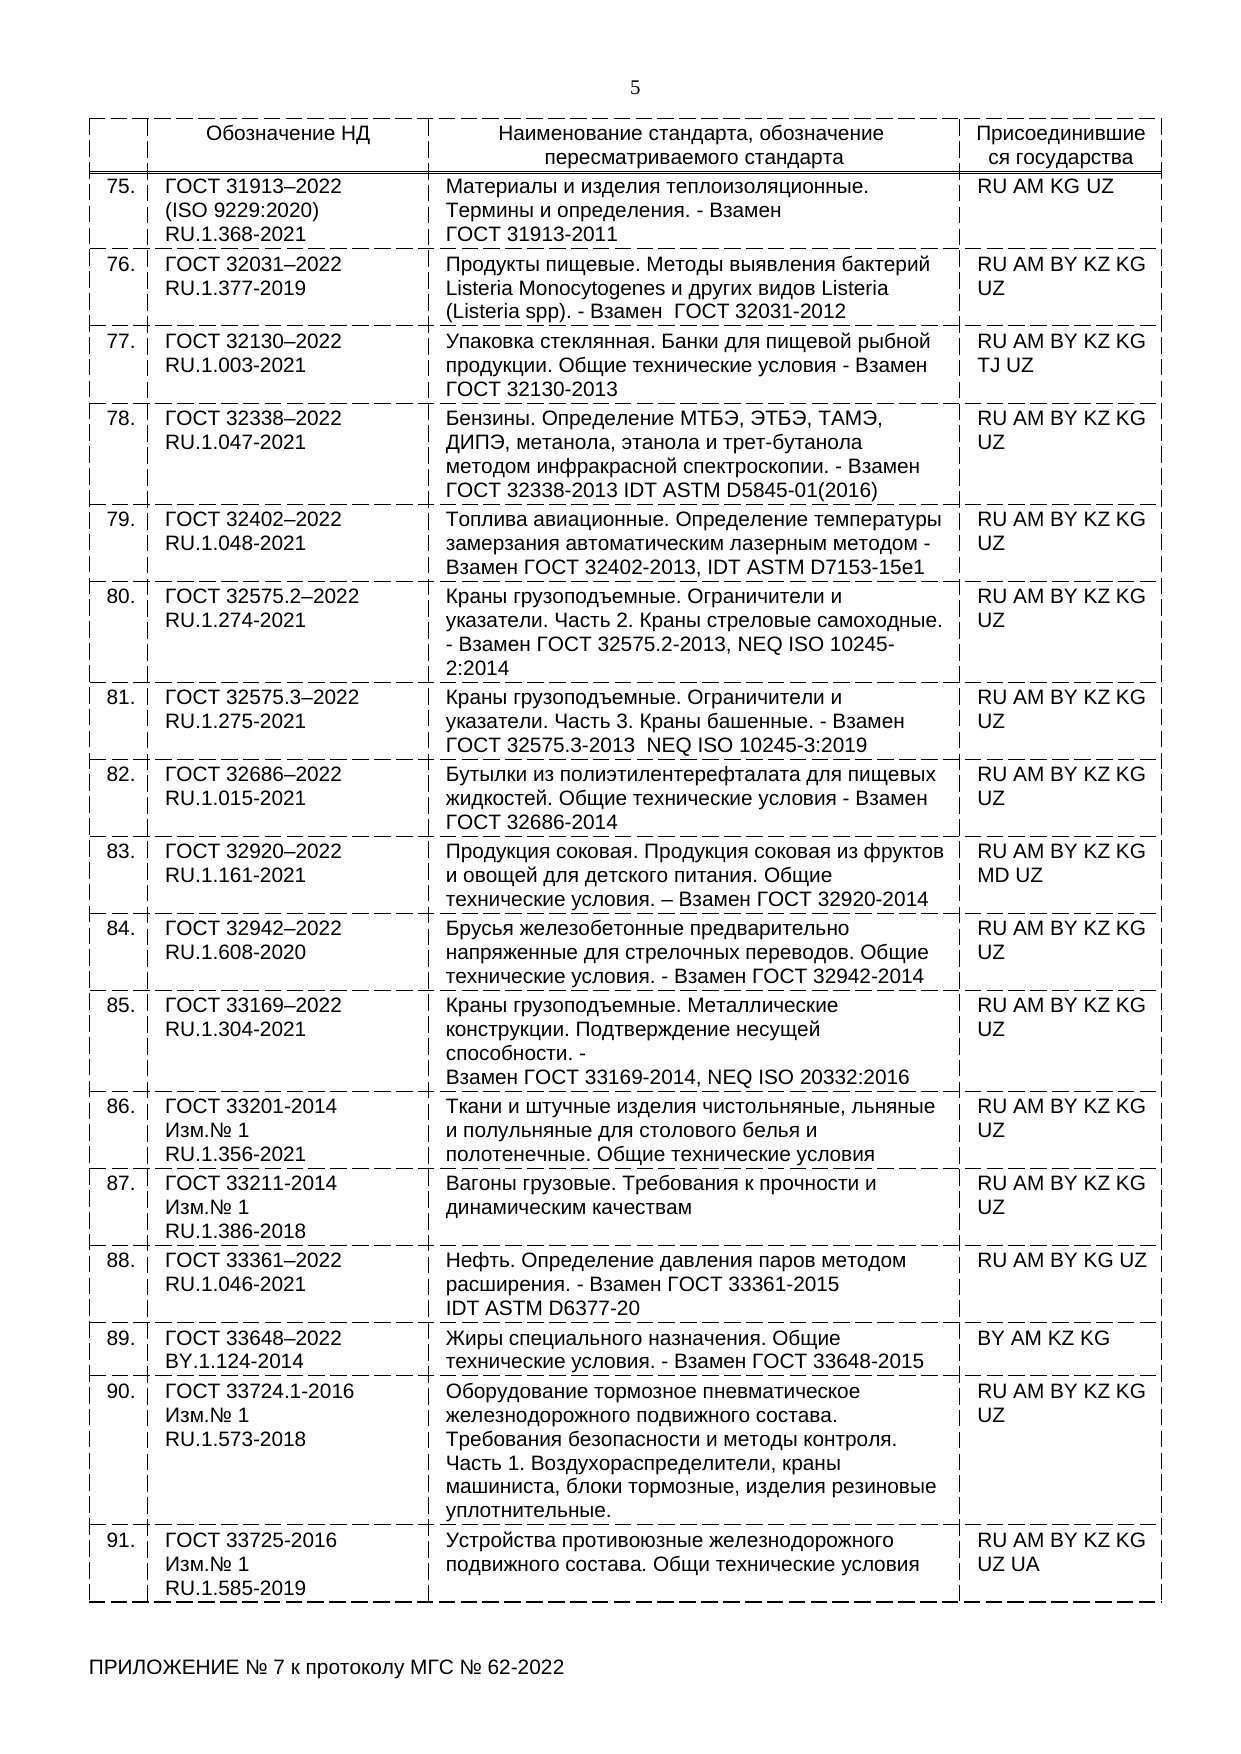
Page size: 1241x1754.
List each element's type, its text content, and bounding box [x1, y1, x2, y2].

table_cell RU AM BY KZ KG UZ [960, 990, 1162, 1091]
table_cell RU AM BY KG UZ [960, 1245, 1162, 1322]
table_cell Продукты пищевые. Методы выявления бактерий Listeria Monocytogenes и других видов Listeria (Listeria spp). - Взамен ГОСТ 32031-2012 [428, 248, 960, 325]
table_cell ГОСТ 33211-2014 Изм.№ 1 RU.1.386-2018 [148, 1168, 428, 1245]
table_cell Краны грузоподъемные. Металлические конструкции. Подтверждение несущей способности. - Взамен ГОСТ 33169-2014, NEQ ISO 20332:2016 [428, 990, 960, 1091]
table_cell [89, 1245, 148, 1322]
table_cell Топлива авиационные. Определение температуры замерзания автоматическим лазерным методом - Взамен ГОСТ 32402-2013, IDT ASTM D7153-15e1 [428, 504, 960, 581]
table_cell [89, 504, 148, 581]
table_cell [89, 759, 148, 836]
table_cell [89, 913, 148, 990]
table_cell Жиры специального назначения. Общие технические условия. - Взамен ГОСТ 33648-2015 [428, 1322, 960, 1375]
table_cell [89, 325, 148, 402]
table_cell RU AM BY KZ KG UZ UA [960, 1524, 1162, 1601]
table_cell [89, 248, 148, 325]
table_cell Материалы и изделия теплоизоляционные. Термины и определения. - Взамен ГОСТ 31913-2011 [428, 174, 960, 248]
table_cell ГОСТ 33724.1-2016 Изм.№ 1 RU.1.573-2018 [148, 1375, 428, 1524]
table_cell [89, 1375, 148, 1524]
table_cell RU AM BY KZ KG UZ [960, 913, 1162, 990]
table_cell RU AM BY KZ KG UZ [960, 581, 1162, 682]
table_cell ГОСТ 33201-2014 Изм.№ 1 RU.1.356-2021 [148, 1091, 428, 1168]
table_cell Краны грузоподъемные. Ограничители и указатели. Часть 2. Краны стреловые самоходные. - Взамен ГОСТ 32575.2-2013, NEQ ISO 10245-2:2014 [428, 581, 960, 682]
table_cell RU AM KG UZ [960, 174, 1162, 248]
table_cell RU AM BY KZ KG UZ [960, 504, 1162, 581]
table_cell RU AM BY KZ KG UZ [960, 403, 1162, 503]
table_cell [89, 1524, 148, 1601]
table_cell ГОСТ 32686–2022 RU.1.015-2021 [148, 759, 428, 836]
table_cell RU AM BY KZ KG UZ [960, 248, 1162, 325]
table_cell [89, 1091, 148, 1168]
table_cell Бензины. Определение МТБЭ, ЭТБЭ, ТАМЭ, ДИПЭ, метанола, этанола и трет-бутанола методом инфракрасной спектроскопии. - Взамен ГОСТ 32338-2013 IDT ASTM D5845-01(2016) [428, 403, 960, 503]
table_cell RU AM BY KZ KG UZ [960, 1091, 1162, 1168]
table_cell Устройства противоюзные железнодорожного подвижного состава. Общи технические условия [428, 1524, 960, 1601]
table_cell [89, 836, 148, 913]
table_cell ГОСТ 33648–2022 BY.1.124-2014 [148, 1322, 428, 1375]
table_cell Бутылки из полиэтилентерефталата для пищевых жидкостей. Общие технические условия - Взамен ГОСТ 32686-2014 [428, 759, 960, 836]
table_cell ГОСТ 33725-2016 Изм.№ 1 RU.1.585-2019 [148, 1524, 428, 1601]
table_cell [89, 174, 148, 248]
table_cell [89, 990, 148, 1091]
table_cell Вагоны грузовые. Требования к прочности и динамическим качествам [428, 1168, 960, 1245]
table_cell RU AM BY KZ KG UZ [960, 1375, 1162, 1524]
table_cell ГОСТ 32920–2022 RU.1.161-2021 [148, 836, 428, 913]
table_cell RU AM BY KZ KG MD UZ [960, 836, 1162, 913]
table_cell RU AM BY KZ KG UZ [960, 682, 1162, 759]
table_cell ГОСТ 32338–2022 RU.1.047-2021 [148, 403, 428, 503]
table_cell ГОСТ 32130–2022 RU.1.003-2021 [148, 325, 428, 402]
table_cell Краны грузоподъемные. Ограничители и указатели. Часть 3. Краны башенные. - Взамен ГОСТ 32575.3-2013 NEQ ISO 10245-3:2019 [428, 682, 960, 759]
table_header Присоединившиеся государства [960, 118, 1162, 171]
table_cell Продукция соковая. Продукция соковая из фруктов и овощей для детского питания. Общие технические условия. – Взамен ГОСТ 32920-2014 [428, 836, 960, 913]
table_header Наименование стандарта, обозначение пересматриваемого стандарта [428, 118, 960, 171]
table_cell Нефть. Определение давления паров методом расширения. - Взамен ГОСТ 33361-2015 IDT ASTM D6377-20 [428, 1245, 960, 1322]
table_cell ГОСТ 31913–2022 (ISO 9229:2020) RU.1.368-2021 [148, 174, 428, 248]
table_cell ГОСТ 32575.3–2022 RU.1.275-2021 [148, 682, 428, 759]
table_header Обозначение НД [148, 118, 428, 171]
table_cell ГОСТ 33169–2022 RU.1.304-2021 [148, 990, 428, 1091]
table_cell ГОСТ 32031–2022 RU.1.377-2019 [148, 248, 428, 325]
table_cell Оборудование тормозное пневматическое железнодорожного подвижного состава. Требования безопасности и методы контроля. Часть 1. Воздухораспределители, краны машиниста, блоки тормозные, изделия резиновые уплотнительные. [428, 1375, 960, 1524]
table_cell RU AM BY KZ KG TJ UZ [960, 325, 1162, 402]
table_cell ГОСТ 33361–2022 RU.1.046-2021 [148, 1245, 428, 1322]
table_cell Упаковка стеклянная. Банки для пищевой рыбной продукции. Общие технические условия - Взамен ГОСТ 32130-2013 [428, 325, 960, 402]
table_cell RU AM BY KZ KG UZ [960, 759, 1162, 836]
table_cell [89, 581, 148, 682]
table_cell [89, 1168, 148, 1245]
table_cell Брусья железобетонные предварительно напряженные для стрелочных переводов. Общие технические условия. - Взамен ГОСТ 32942-2014 [428, 913, 960, 990]
table_cell ГОСТ 32575.2–2022 RU.1.274-2021 [148, 581, 428, 682]
table_cell ГОСТ 32402–2022 RU.1.048-2021 [148, 504, 428, 581]
table_cell [89, 403, 148, 503]
table_header [89, 118, 148, 171]
table_cell BY AM KZ KG [960, 1322, 1162, 1375]
table_cell ГОСТ 32942–2022 RU.1.608-2020 [148, 913, 428, 990]
table_cell [89, 682, 148, 759]
table_cell Ткани и штучные изделия чистольняные, льняные и полульняные для столового белья и полотенечные. Общие технические условия [428, 1091, 960, 1168]
table_cell [89, 1322, 148, 1375]
table_cell RU AM BY KZ KG UZ [960, 1168, 1162, 1245]
